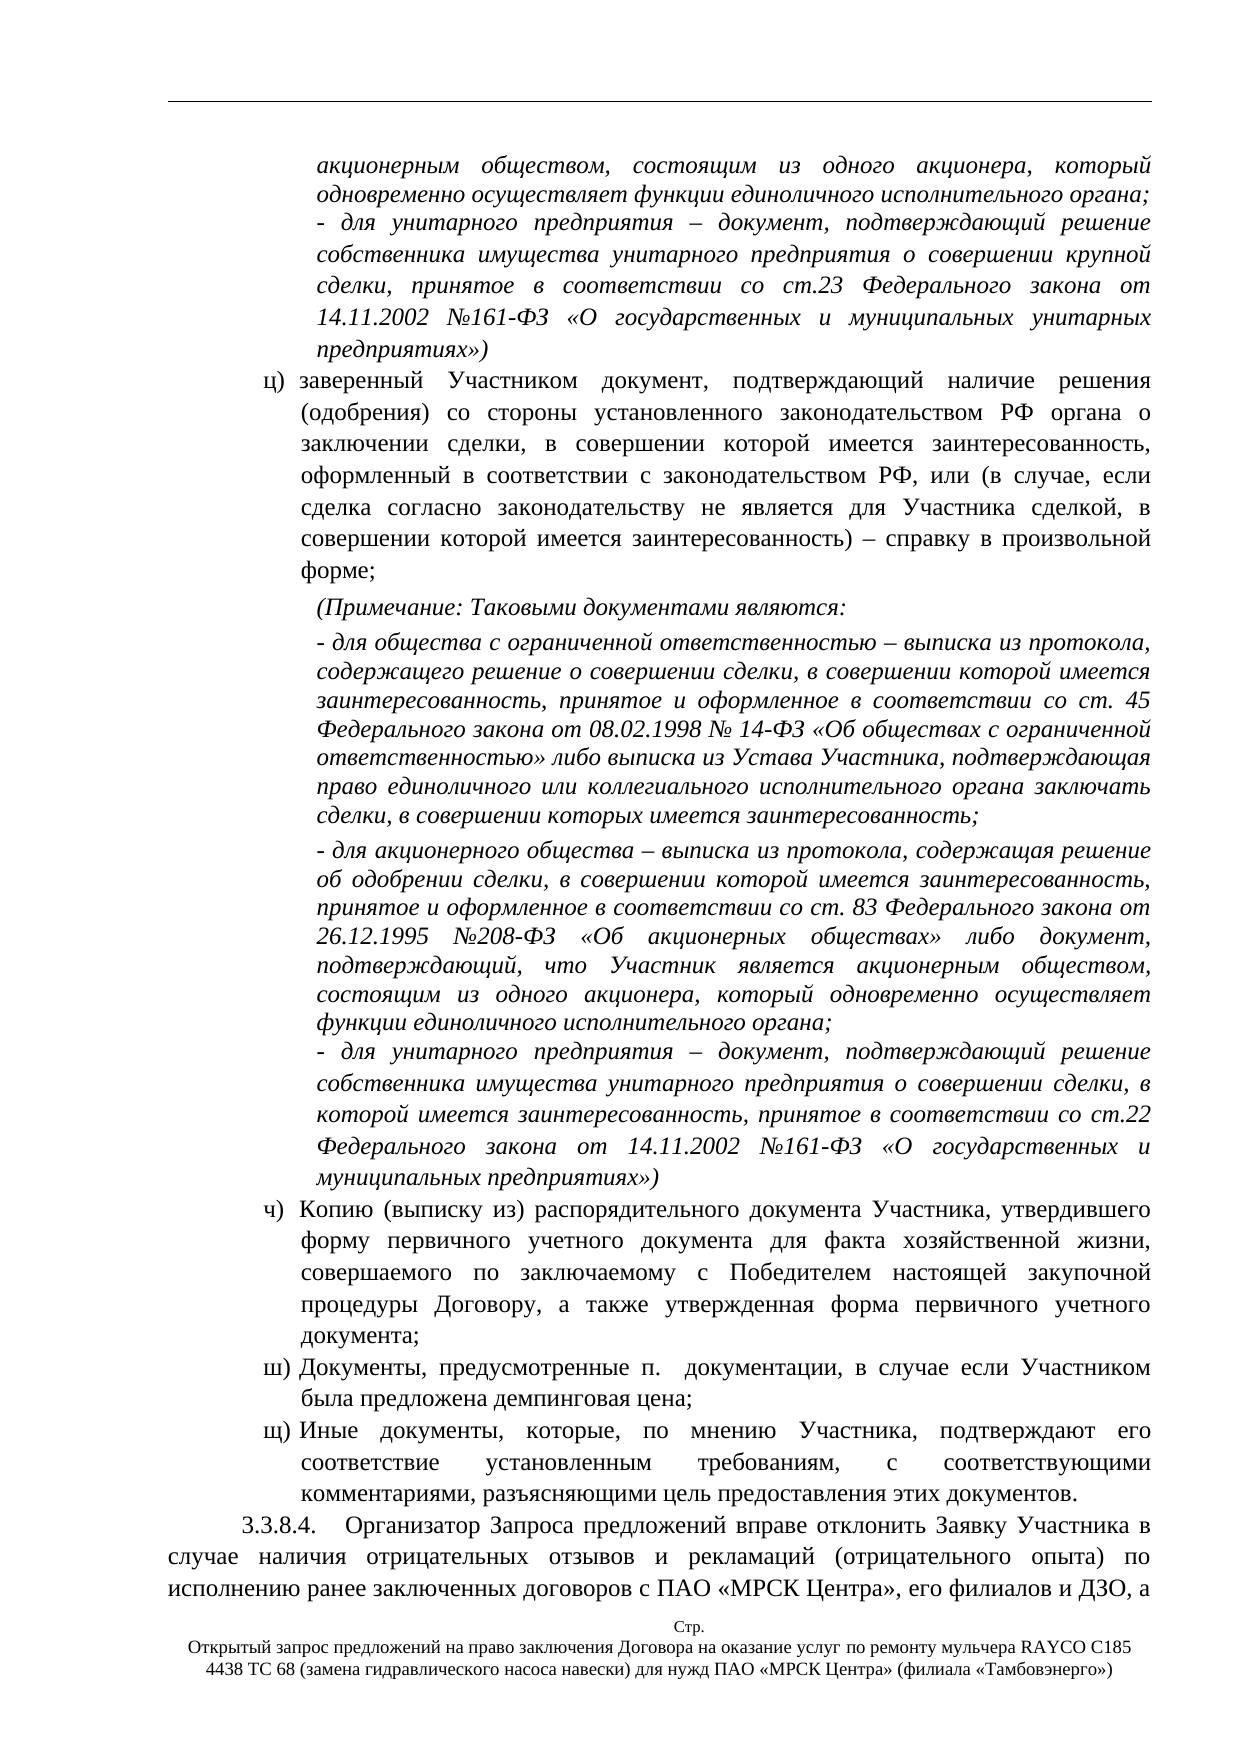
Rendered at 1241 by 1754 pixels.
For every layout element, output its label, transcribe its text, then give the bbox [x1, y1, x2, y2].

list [168, 1510, 1152, 1602]
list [316, 150, 1152, 207]
list - для унитарного предприятия – документ, подтверждающий решение собственника имущества унитарного предприятия о совершении сделки, в которой имеется заинтересованность, принятое в соответствии со ст.22 Федерального закона от 14.11.2002 №161-ФЗ «О государственных и муниципальных предприятиях») [316, 1036, 1152, 1191]
list - для акционерного общества – выписка из протокола, содержащая решение об одобрении сделки, в совершении которой имеется заинтересованность, принятое и оформленное в соответствии со ст. 83 Федерального закона от 26.12.1995 №208-ФЗ «Об акционерных обществах» либо документ, подтверждающий, что Участник является акционерным обществом, состоящим из одного акционера, который одновременно осуществляет функции единоличного исполнительного органа; [316, 835, 1152, 1036]
list (Примечание: Таковыми документами являются: [316, 592, 1152, 621]
list - для общества с ограниченной ответственностью – выписка из протокола, содержащего решение о совершении сделки, в совершении которой имеется заинтересованность, принятое и оформленное в соответствии со ст. 45 Федерального закона от 08.02.1998 № 14-ФЗ «Об обществах с ограниченной ответственностью» либо выписка из Устава Участника, подтверждающая право единоличного или коллегиального исполнительного органа заключать сделки, в совершении которых имеется заинтересованность; [316, 627, 1152, 829]
list Документы, предусмотренные п. 0 документации, в случае если Участником была предложена демпинговая цена; [263, 1352, 1152, 1412]
list Копию (выписку из) распорядительного документа Участника, утвердившего форму первичного учетного документа для факта хозяйственной жизни, совершаемого по заключаемому с Победителем настоящей закупочной процедуры Договору, а также утвержденная форма первичного учетного документа; [263, 1194, 1152, 1349]
list заверенный Участником документ, подтверждающий наличие решения (одобрения) со стороны установленного законодательством РФ органа о заключении сделки, в совершении которой имеется заинтересованность, оформленный в соответствии с законодательством РФ, или (в случае, если сделка согласно законодательству не является для Участника сделкой, в совершении которой имеется заинтересованность) – справку в произвольной форме; [263, 365, 1152, 583]
list - для унитарного предприятия – документ, подтверждающий решение собственника имущества унитарного предприятия о совершении крупной сделки, принятое в соответствии со ст.23 Федерального закона от 14.11.2002 №161-ФЗ «О государственных и муниципальных унитарных предприятиях») [316, 207, 1152, 362]
list Иные документы, которые, по мнению Участника, подтверждают его соответствие установленным требованиям, с соответствующими комментариями, разъясняющими цель предоставления этих документов. [263, 1415, 1152, 1507]
